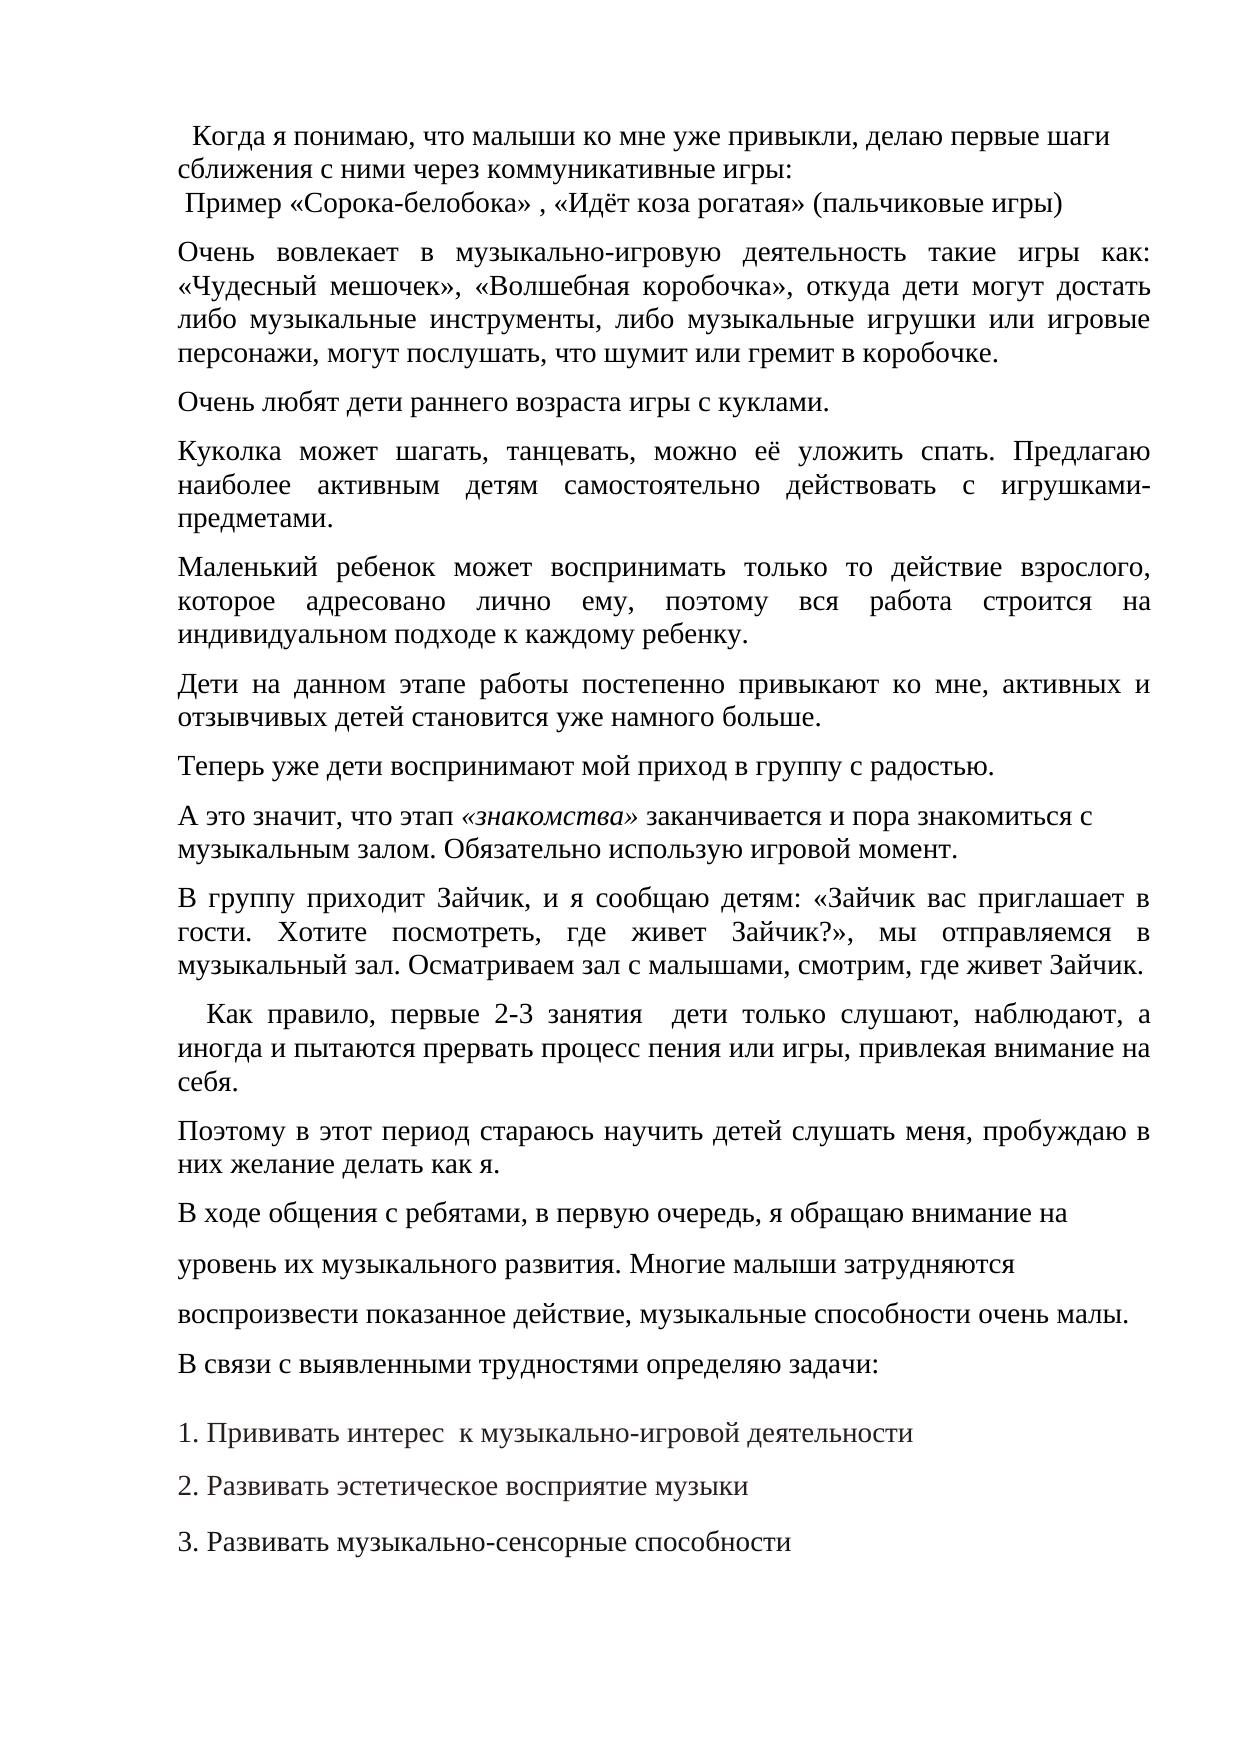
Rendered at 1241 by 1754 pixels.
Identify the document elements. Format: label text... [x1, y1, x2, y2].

text Очень вовлекает в музыкально-игровую деятельность такие игры как: «Чудесный мешочек», «Волшебная коробочка», откуда дети могут достать либо музыкальные инструменты, либо музыкальные игрушки или игровые персонажи, могут послушать, что шумит или гремит в коробочке. [177, 234, 1152, 368]
text Пример «Сорока-белобока» , «Идёт коза рогатая» (пальчиковые игры) [177, 185, 1152, 219]
text В группу приходит Зайчик, и я сообщаю детям: «Зайчик вас приглашает в гости. Хотите посмотреть, где живет Зайчик?», мы отправляемся в музыкальный зал. Осматриваем зал с малышами, смотрим, где живет Зайчик. [177, 880, 1152, 981]
text Очень любят дети раннего возраста игры с куклами. [177, 384, 1152, 418]
text Когда я понимаю, что малыши ко мне уже привыкли, делаю первые шаги сближения с ними через коммуникативные игры: [177, 118, 1152, 185]
text Дети на данном этапе работы постепенно привыкают ко мне, активных и отзывчивых детей становится уже намного больше. [177, 666, 1152, 733]
text Куколка может шагать, танцевать, можно её уложить спать. Предлагаю наиболее активным детям самостоятельно действовать с игрушками-предметами. [177, 433, 1152, 534]
text Маленький ребенок может воспринимать только то действие взрослого, которое адресовано лично ему, поэтому вся работа строится на индивидуальном подходе к каждому ребенку. [177, 549, 1152, 650]
text Как правило, первые 2-3 занятия дети только слушают, наблюдают, а иногда и пытаются прервать процесс пения или игры, привлекая внимание на себя. [177, 997, 1152, 1097]
text 2. Развивать эстетическое восприятие музыки [177, 1468, 1152, 1501]
text 1. Прививать интерес к музыкально-игровой деятельности [177, 1416, 1152, 1449]
text Поэтому в этот период стараюсь научить детей слушать меня, пробуждаю в них желание делать как я. [177, 1113, 1152, 1180]
text В ходе общения с ребятами, в первую очередь, я обращаю внимание на уровень их музыкального развития. Многие малыши затрудняются воспроизвести показанное действие, музыкальные способности очень малы. В связи с выявленными трудностями определяю задачи: [177, 1196, 1152, 1380]
text Теперь уже дети воспринимают мой приход в группу с радостью. [177, 748, 1152, 782]
text А это значит, что этап «знакомства» заканчивается и пора знакомиться с музыкальным залом. Обязательно использую игровой момент. [177, 798, 1152, 865]
text 3. Развивать музыкально-сенсорные способности [177, 1520, 1152, 1558]
